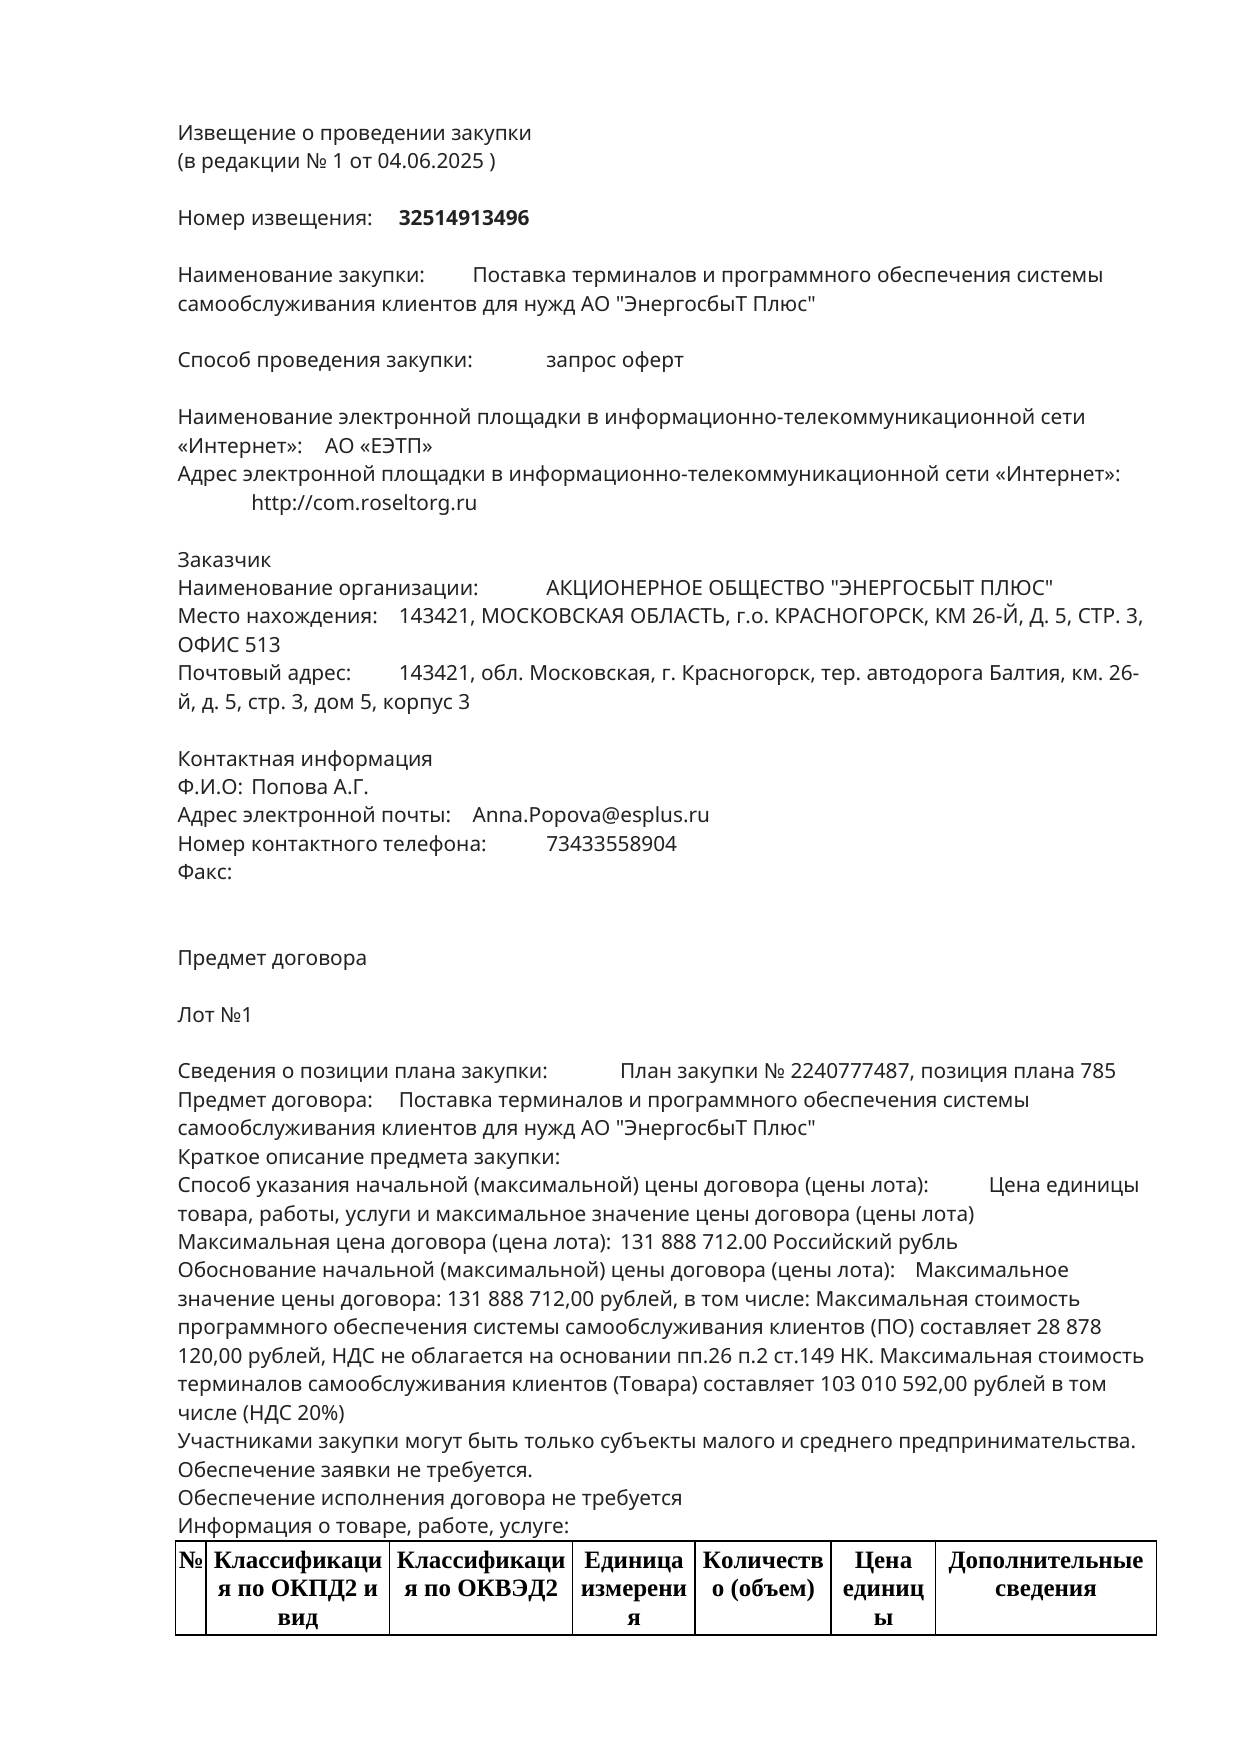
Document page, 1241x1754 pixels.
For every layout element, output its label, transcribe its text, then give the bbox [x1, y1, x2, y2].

text Участниками закупки могут быть только субъекты малого и среднего предпринимательства. [177, 1426, 1152, 1455]
text Способ проведения закупки: запрос оферт [177, 346, 1152, 374]
text Информация о товаре, работе, услуге: [177, 1512, 1152, 1540]
text Предмет договора: Поставка терминалов и программного обеспечения системы самообслуживания клиентов для нужд АО "ЭнергосбыТ Плюс" [177, 1085, 1152, 1142]
text Номер контактного телефона: 73433558904 [177, 829, 1152, 857]
text Номер извещения: 32514913496 [177, 203, 1152, 232]
text Заказчик [177, 545, 1152, 573]
text Место нахождения: 143421, МОСКОВСКАЯ ОБЛАСТЬ, г.о. КРАСНОГОРСК, КМ 26-Й, Д. 5, СТР. 3, ОФИС 513 [177, 602, 1152, 658]
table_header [832, 1542, 935, 1634]
text (в редакции № 1 от 04.06.2025 ) [177, 147, 1152, 175]
table_header № [176, 1542, 205, 1634]
text Наименование организации: АКЦИОНЕРНОЕ ОБЩЕСТВО "ЭНЕРГОСБЫТ ПЛЮС" [177, 573, 1152, 602]
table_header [207, 1542, 389, 1634]
text Предмет договора [177, 943, 1152, 971]
text Факс: [177, 857, 1152, 886]
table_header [390, 1542, 572, 1634]
text Обеспечение заявки не требуется. [177, 1455, 1152, 1483]
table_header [936, 1542, 1156, 1634]
text Краткое описание предмета закупки: [177, 1142, 1152, 1170]
text Почтовый адрес: 143421, обл. Московская, г. Красногорск, тер. автодорога Балтия, км. 26-й, д. 5, стр. 3, дом 5, корпус 3 [177, 658, 1152, 715]
table_header Единица измерения [573, 1542, 694, 1634]
text Адрес электронной площадки в информационно-телекоммуникационной сети «Интернет»: http://com.roseltorg.ru [177, 459, 1152, 516]
text Адрес электронной почты: Anna.Popova@esplus.ru [177, 801, 1152, 829]
text Наименование электронной площадки в информационно-телекоммуникационной сети «Интернет»: АО «ЕЭТП» [177, 402, 1152, 459]
text Ф.И.О: Попова А.Г. [177, 772, 1152, 801]
text Наименование закупки: Поставка терминалов и программного обеспечения системы самообслуживания клиентов для нужд АО "ЭнергосбыТ Плюс" [177, 260, 1152, 317]
text Контактная информация [177, 744, 1152, 772]
text Обеспечение исполнения договора не требуется [177, 1483, 1152, 1512]
table_header Количество (объем) [696, 1542, 830, 1634]
text Способ указания начальной (максимальной) цены договора (цены лота): Цена единицы товара, работы, услуги и максимальное значение цены договора (цены лота) [177, 1170, 1152, 1227]
text Максимальная цена договора (цена лота): 131 888 712.00 Российский рубль [177, 1227, 1152, 1256]
text Извещение о проведении закупки [177, 118, 1152, 147]
text Обоснование начальной (максимальной) цены договора (цены лота): Максимальное значение цены договора: 131 888 712,00 рублей, в том числе: Максимальная стоимость программного обеспечения системы самообслуживания клиентов (ПО) составляет 28 878 120,00 рублей, НДС не облагается на основании пп.26 п.2 ст.149 НК. Максимальная стоимость терминалов самообслуживания клиентов (Товара) составляет 103 010 592,00 рублей в том числе (НДС 20%) [177, 1256, 1152, 1426]
text Лот №1 [177, 1000, 1152, 1028]
text Сведения о позиции плана закупки: План закупки № 2240777487, позиция плана 785 [177, 1057, 1152, 1085]
